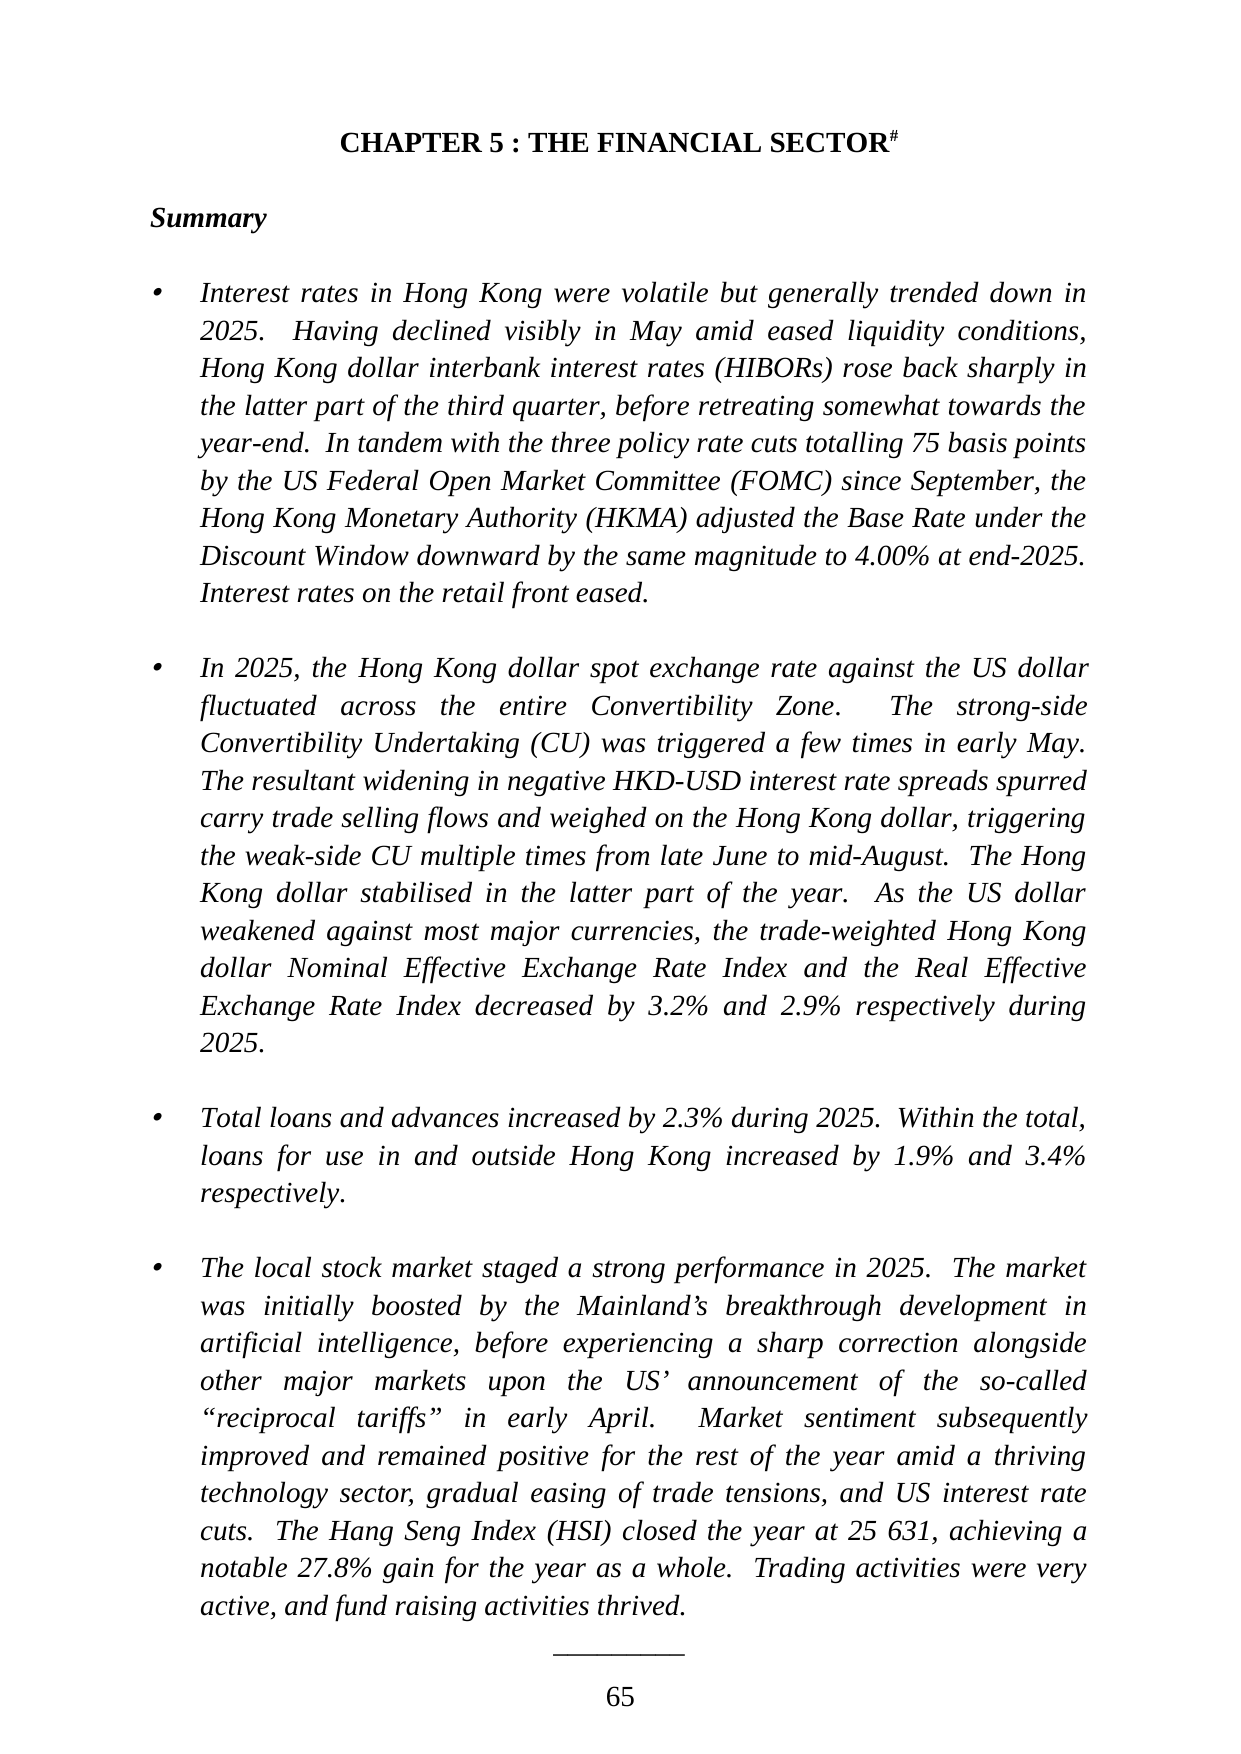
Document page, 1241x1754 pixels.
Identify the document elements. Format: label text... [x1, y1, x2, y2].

list Interest rates in Hong Kong were volatile but generally trended down in 2025. Having declined visibly in May amid eased liquidity conditions, Hong Kong dollar interbank interest rates (HIBORs) rose back sharply in the latter part of the third quarter, before retreating somewhat towards the year-end. In tandem with the three policy rate cuts totalling 75 basis points by the US Federal Open Market Committee (FOMC) since September, the Hong Kong Monetary Authority (HKMA) adjusted the Base Rate under the Discount Window downward by the same magnitude to 4.00% at end-2025. Interest rates on the retail front eased. [150, 273, 1090, 611]
title CHAPTER 5 : THE FINANCIAL SECTOR# [150, 123, 1087, 161]
subtitle Summary [150, 198, 1090, 236]
list Total loans and advances increased by 2.3% during 2025. Within the total, loans for use in and outside Hong Kong increased by 1.9% and 3.4% respectively. [150, 1098, 1090, 1211]
list The local stock market staged a strong performance in 2025. The market was initially boosted by the Mainland’s breakthrough development in artificial intelligence, before experiencing a sharp correction alongside other major markets upon the US’ announcement of the so-called “reciprocal tariffs” in early April. Market sentiment subsequently improved and remained positive for the rest of the year amid a thriving technology sector, gradual easing of trade tensions, and US interest rate cuts. The Hang Seng Index (HSI) closed the year at 25 631, achieving a notable 27.8% gain for the year as a whole. Trading activities were very active, and fund raising activities thrived. [150, 1248, 1090, 1623]
list In 2025, the Hong Kong dollar spot exchange rate against the US dollar fluctuated across the entire Convertibility Zone. The strong-side Convertibility Undertaking (CU) was triggered a few times in early May. The resultant widening in negative HKD-USD interest rate spreads spurred carry trade selling flows and weighed on the Hong Kong dollar, triggering the weak-side CU multiple times from late June to mid-August. The Hong Kong dollar stabilised in the latter part of the year. As the US dollar weakened against most major currencies, the trade-weighted Hong Kong dollar Nominal Effective Exchange Rate Index and the Real Effective Exchange Rate Index decreased by 3.2% and 2.9% respectively during 2025. [150, 648, 1090, 1061]
text _________ [150, 1623, 1090, 1661]
